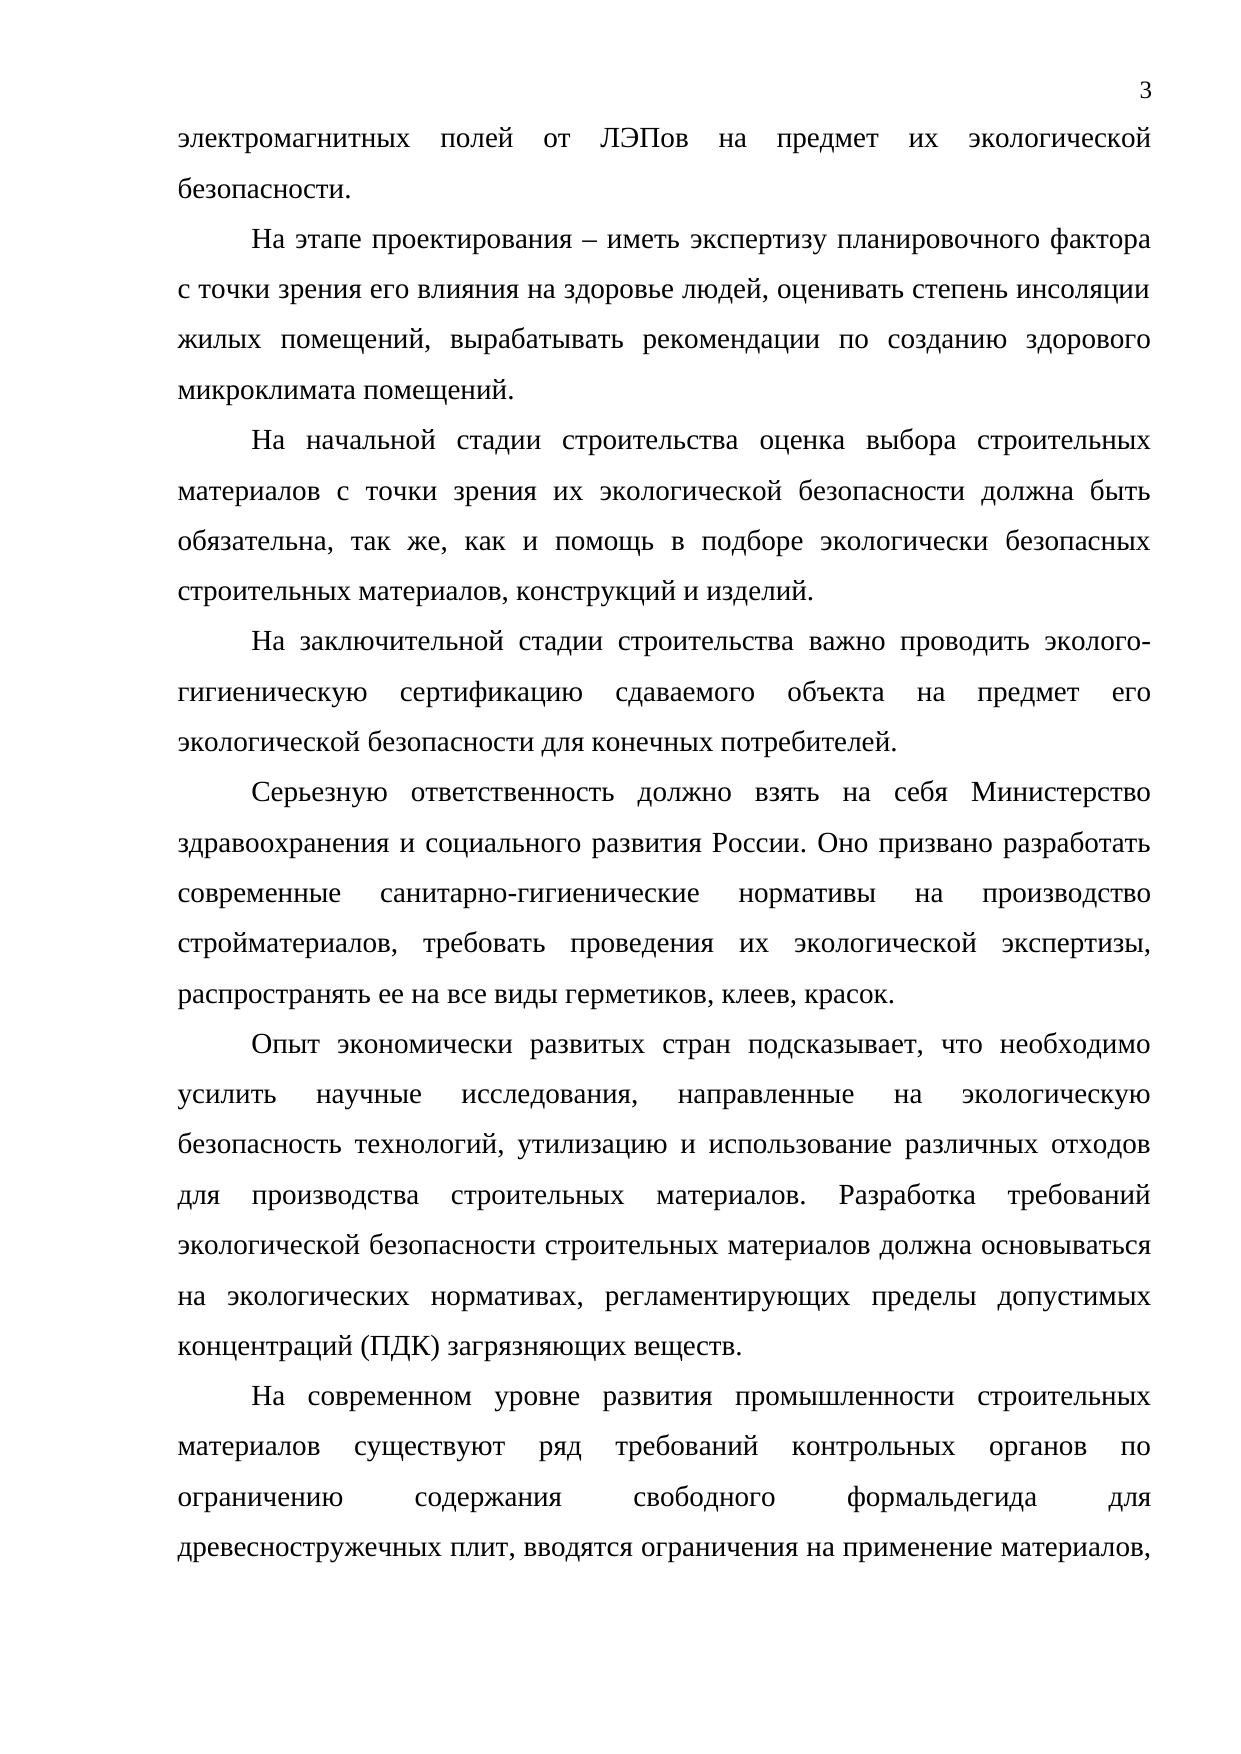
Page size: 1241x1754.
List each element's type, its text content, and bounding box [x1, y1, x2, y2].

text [177, 1378, 1152, 1563]
text Опыт экономически развитых стран подсказывает, что необходимо усилить научные исследования, направленные на экологическую безопасность технологий, утилизацию и использование различных отходов для производства строительных материалов. Разработка требований экологической безопасности строительных материалов должна основываться на экологических нормативах, регламентирующих пределы допустимых концентраций (ПДК) загрязняющих веществ. [177, 1026, 1152, 1361]
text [177, 120, 1152, 204]
text На заключительной стадии строительства важно проводить эколого-гигиеническую сертификацию сдаваемого объекта на предмет его экологической безопасности для конечных потребителей. [177, 623, 1152, 758]
text На этапе проектирования – иметь экспертизу планировочного фактора с точки зрения его влияния на здоровье людей, оценивать степень инсоляции жилых помещений, вырабатывать рекомендации по созданию здорового микроклимата помещений. [177, 221, 1152, 406]
text Серьезную ответственность должно взять на себя Министерство здравоохранения и социального развития России. Оно призвано разработать современные санитарно-гигиенические нормативы на производство стройматериалов, требовать проведения их экологической экспертизы, распространять ее на все виды герметиков, клеев, красок. [177, 774, 1152, 1009]
text На начальной стадии строительства оценка выбора строительных материалов с точки зрения их экологической безопасности должна быть обязательна, так же, как и помощь в подборе экологически безопасных строительных материалов, конструкций и изделий. [177, 422, 1152, 607]
